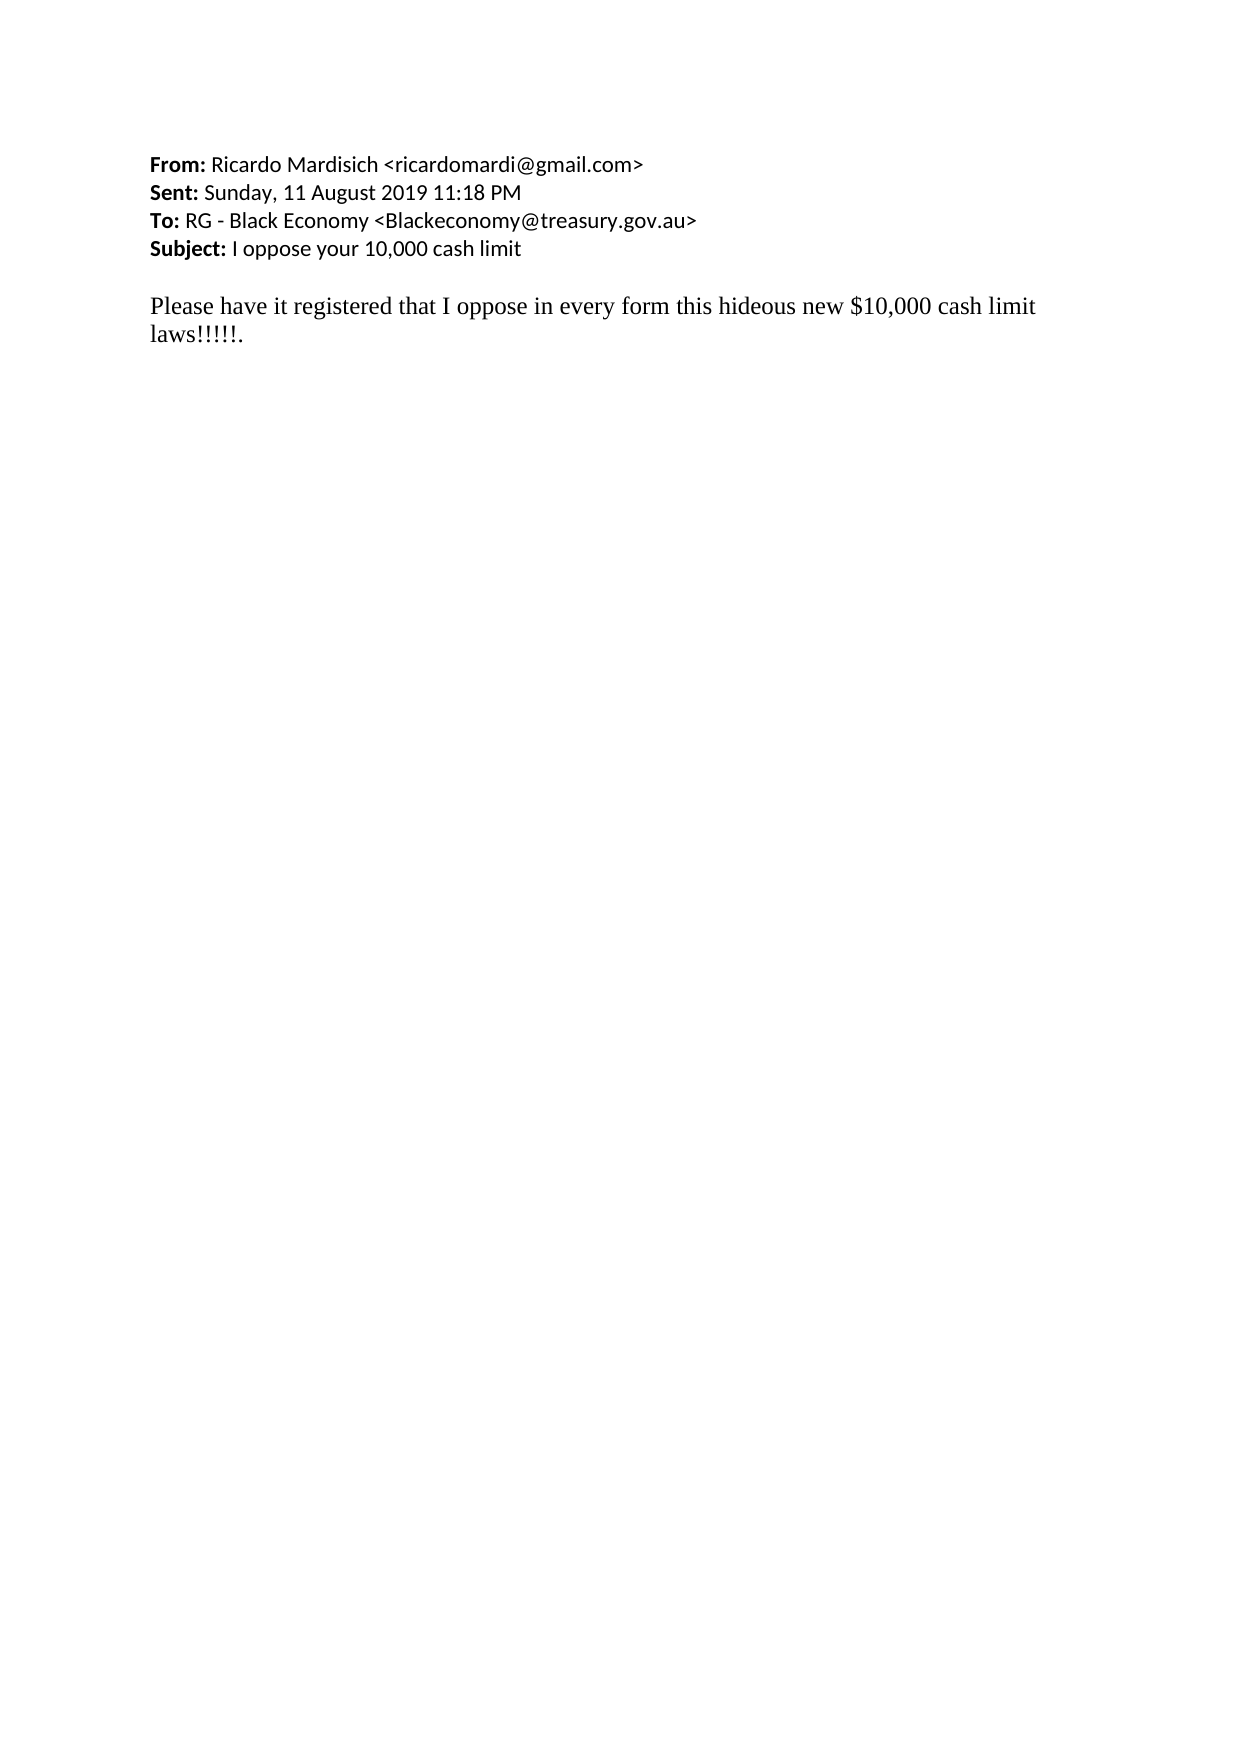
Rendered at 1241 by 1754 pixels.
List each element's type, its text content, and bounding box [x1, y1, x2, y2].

text Please have it registered that I oppose in every form this hideous new $10,000 cash limit laws!!!!!. [150, 291, 1090, 348]
text From: Ricardo Mardisich <ricardomardi@gmail.com> Sent: Sunday, 11 August 2019 11:18 PM To: RG - Black Economy <Blackeconomy@treasury.gov.au> Subject: I oppose your 10,000 cash limit [150, 150, 1090, 262]
